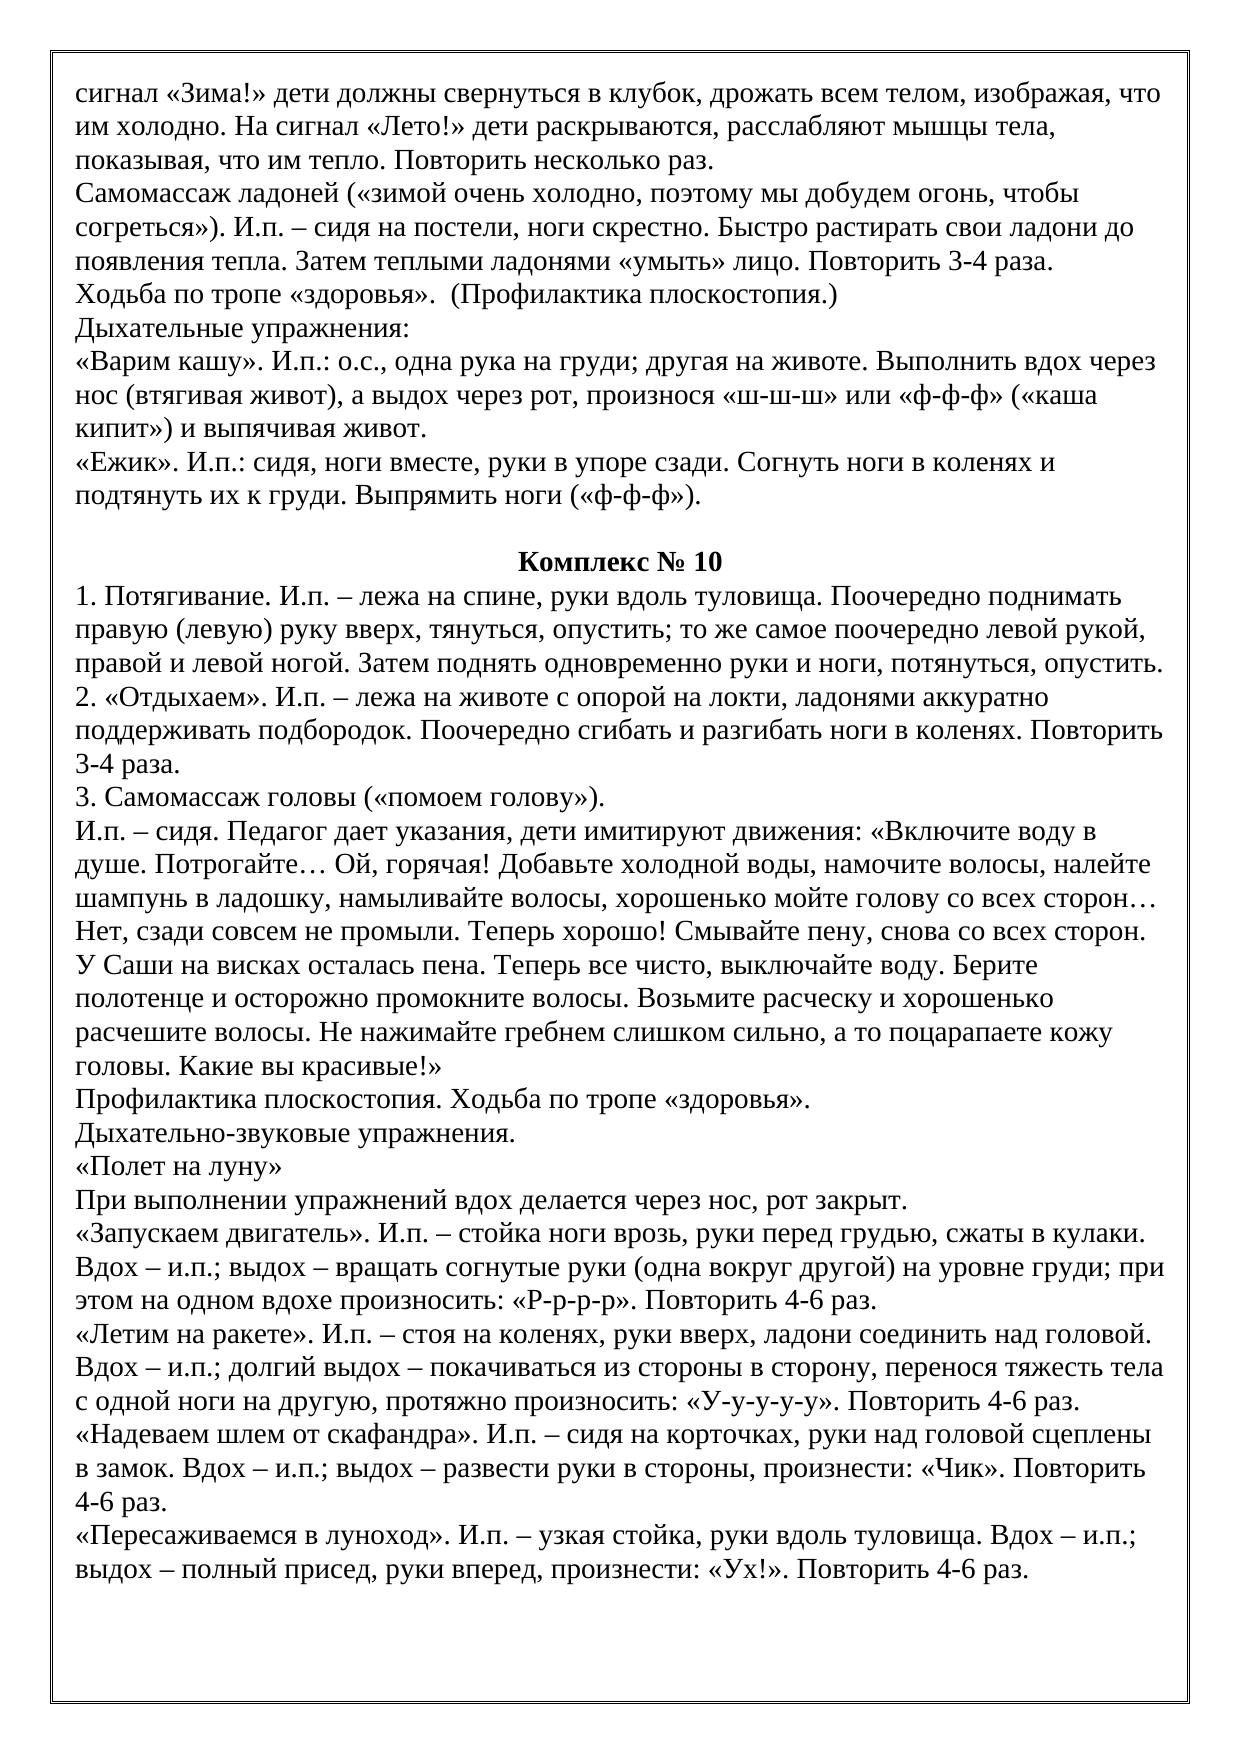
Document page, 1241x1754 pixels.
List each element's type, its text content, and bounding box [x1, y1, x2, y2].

text Ходьба по тропе «здоровья». (Профилактика плоскостопия.) [75, 276, 1165, 310]
text согреться»). И.п. – сидя на постели, ноги скрестно. Быстро растирать свои ладони до появления тепла. Затем теплыми ладонями «умыть» лицо. Повторить 3-4 раза. [75, 209, 1165, 276]
text И.п. – сидя. Педагог дает указания, дети имитируют движения: «Включите воду в душе. Потрогайте… Ой, горячая! Добавьте холодной воды, намочите волосы, налейте шампунь в ладошку, намыливайте волосы, хорошенько мойте голову со всех сторон… Нет, сзади совсем не промыли. Теперь хорошо! Смывайте пену, снова со всех сторон. У Саши на висках осталась пена. Теперь все чисто, выключайте воду. Берите полотенце и осторожно промокните волосы. Возьмите расческу и хорошенько расчешите волосы. Не нажимайте гребнем слишком сильно, а то поцарапаете кожу головы. Какие вы красивые!» [75, 813, 1165, 1081]
text Дыхательно-звуковые упражнения. [75, 1115, 1165, 1148]
text При выполнении упражнений вдох делается через нос, рот закрыт. [75, 1182, 1165, 1215]
text 3. Самомассаж головы («помоем голову»). [75, 779, 1165, 813]
text Дыхательные упражнения: [75, 310, 1165, 343]
text «Надеваем шлем от скафандра». И.п. – сидя на корточках, руки над головой сцеплены в замок. Вдох – и.п.; выдох – развести руки в стороны, произнести: «Чик». Повторить 4-6 раз. [75, 1417, 1165, 1517]
text Комплекс № 10 [75, 544, 1165, 578]
text сигнал «Зима!» дети должны свернуться в клубок, дрожать всем телом, изображая, что им холодно. На сигнал «Лето!» дети раскрываются, расслабляют мышцы тела, показывая, что им тепло. Повторить несколько раз. [75, 75, 1165, 176]
text «Запускаем двигатель». И.п. – стойка ноги врозь, руки перед грудью, сжаты в кулаки. Вдох – и.п.; выдох – вращать согнутые руки (одна вокруг другой) на уровне груди; при этом на одном вдохе произносить: «Р-р-р-р». Повторить 4-6 раз. [75, 1215, 1165, 1316]
text Профилактика плоскостопия. Ходьба по тропе «здоровья». [75, 1081, 1165, 1115]
text «Летим на ракете». И.п. – стоя на коленях, руки вверх, ладони соединить над головой. Вдох – и.п.; долгий выдох – покачиваться из стороны в сторону, перенося тяжесть тела с одной ноги на другую, протяжно произносить: «У-у-у-у-у». Повторить 4-6 раз. [75, 1316, 1165, 1417]
text «Полет на луну» [75, 1148, 1165, 1182]
text 1. Потягивание. И.п. – лежа на спине, руки вдоль туловища. Поочередно поднимать правую (левую) руку вверх, тянуться, опустить; то же самое поочередно левой рукой, правой и левой ногой. Затем поднять одновременно руки и ноги, потянуться, опустить. [75, 578, 1165, 679]
text 2. «Отдыхаем». И.п. – лежа на животе с опорой на локти, ладонями аккуратно поддерживать подбородок. Поочередно сгибать и разгибать ноги в коленях. Повторить 3-4 раза. [75, 679, 1165, 779]
text «Пересаживаемся в луноход». И.п. – узкая стойка, руки вдоль туловища. Вдох – и.п.; выдох – полный присед, руки вперед, произнести: «Ух!». Повторить 4-6 раз. [75, 1517, 1165, 1584]
text Самомассаж ладоней («зимой очень холодно, поэтому мы добудем огонь, чтобы [75, 176, 1165, 209]
text «Ежик». И.п.: сидя, ноги вместе, руки в упоре сзади. Согнуть ноги в коленях и подтянуть их к груди. Выпрямить ноги («ф-ф-ф»). [75, 444, 1165, 511]
text «Варим кашу». И.п.: о.с., одна рука на груди; другая на животе. Выполнить вдох через нос (втягивая живот), а выдох через рот, произнося «ш-ш-ш» или «ф-ф-ф» («каша кипит») и выпячивая живот. [75, 343, 1165, 444]
